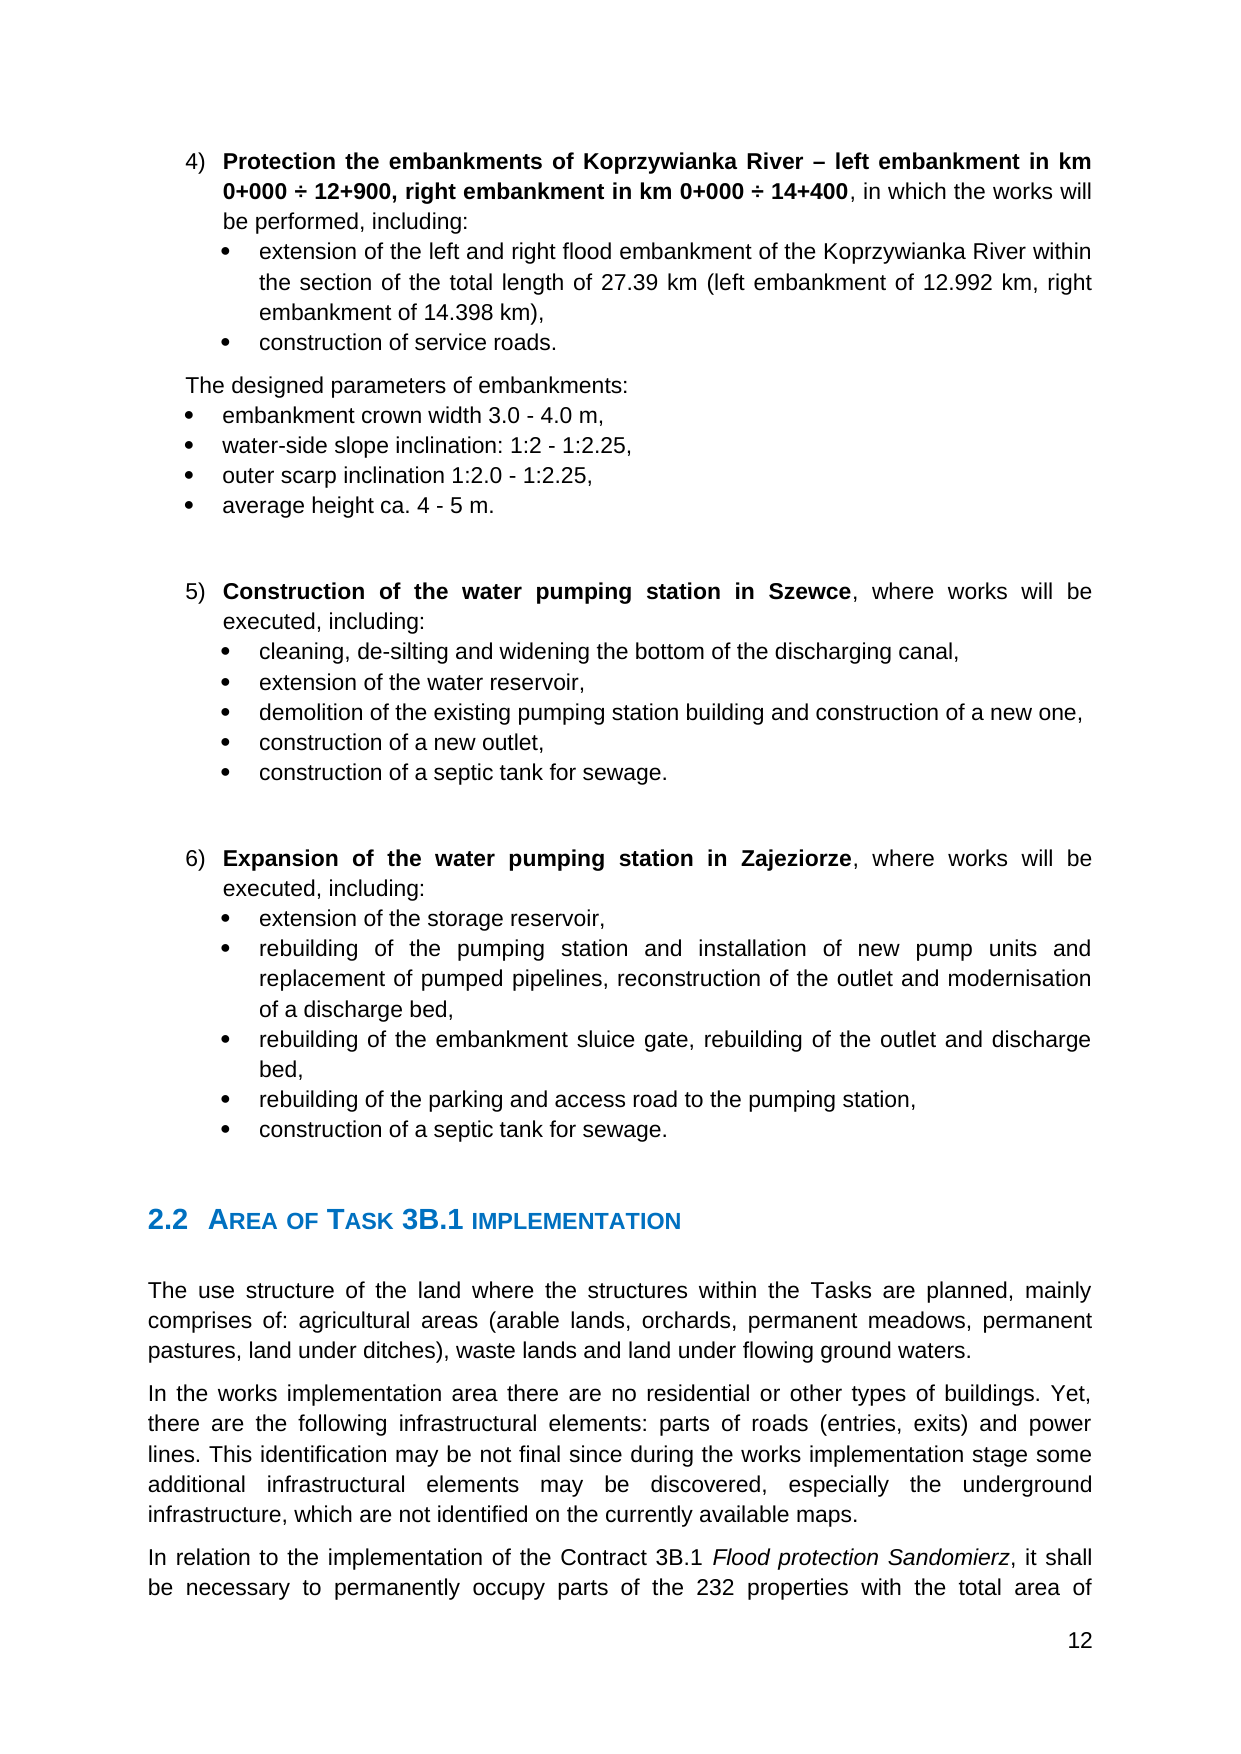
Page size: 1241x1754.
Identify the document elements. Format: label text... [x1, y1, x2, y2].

text In the works implementation area there are no residential or other types of buildings. Yet, there are the following infrastructural elements: parts of roads (entries, exits) and power lines. This identification may be not final since during the works implementation stage some additional infrastructural elements may be discovered, especially the underground infrastructure, which are not identified on the currently available maps. [148, 1380, 1093, 1527]
list demolition of the existing pumping station building and construction of a new one, [221, 699, 1093, 725]
list rebuilding of the embankment sluice gate, rebuilding of the outlet and discharge bed, [221, 1026, 1093, 1082]
list construction of a septic tank for sewage. [221, 1116, 1093, 1143]
list extension of the left and right flood embankment of the Koprzywianka River within the section of the total length of 27.39 km (left embankment of 12.992 km, right embankment of 14.398 km), [221, 238, 1093, 325]
subtitle Area of Task 3B.1 implementation [148, 1202, 1093, 1235]
text The use structure of the land where the structures within the Tasks are planned, mainly comprises of: agricultural areas (arable lands, orchards, permanent meadows, permanent pastures, land under ditches), waste lands and land under flowing ground waters. [148, 1277, 1093, 1364]
list extension of the storage reservoir, [221, 905, 1093, 931]
text The designed parameters of embankments: [185, 372, 1093, 398]
list water-side slope inclination: 1:2 - 1:2.25, [185, 432, 1093, 458]
list average height ca. 4 - 5 m. [185, 492, 1093, 519]
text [148, 1544, 1093, 1600]
list rebuilding of the pumping station and installation of new pump units and replacement of pumped pipelines, reconstruction of the outlet and modernisation of a discharge bed, [221, 935, 1093, 1022]
list rebuilding of the parking and access road to the pumping station, [221, 1086, 1093, 1112]
list construction of service roads. [221, 329, 1093, 355]
list extension of the water reservoir, [221, 668, 1093, 695]
list Expansion of the water pumping station in Zajeziorze, where works will be executed, including: [185, 844, 1093, 901]
list construction of a septic tank for sewage. [221, 759, 1093, 785]
list cleaning, de-silting and widening the bottom of the discharging canal, [221, 638, 1093, 664]
list Protection the embankments of Koprzywianka River – left embankment in km 0+000 ÷ 12+900, right embankment in km 0+000 ÷ 14+400, in which the works will be performed, including: [185, 148, 1093, 234]
list embankment crown width 3.0 - 4.0 m, [185, 402, 1093, 428]
list outer scarp inclination 1:2.0 - 1:2.25, [185, 462, 1093, 488]
list construction of a new outlet, [221, 729, 1093, 755]
list Construction of the water pumping station in Szewce, where works will be executed, including: [185, 578, 1093, 634]
